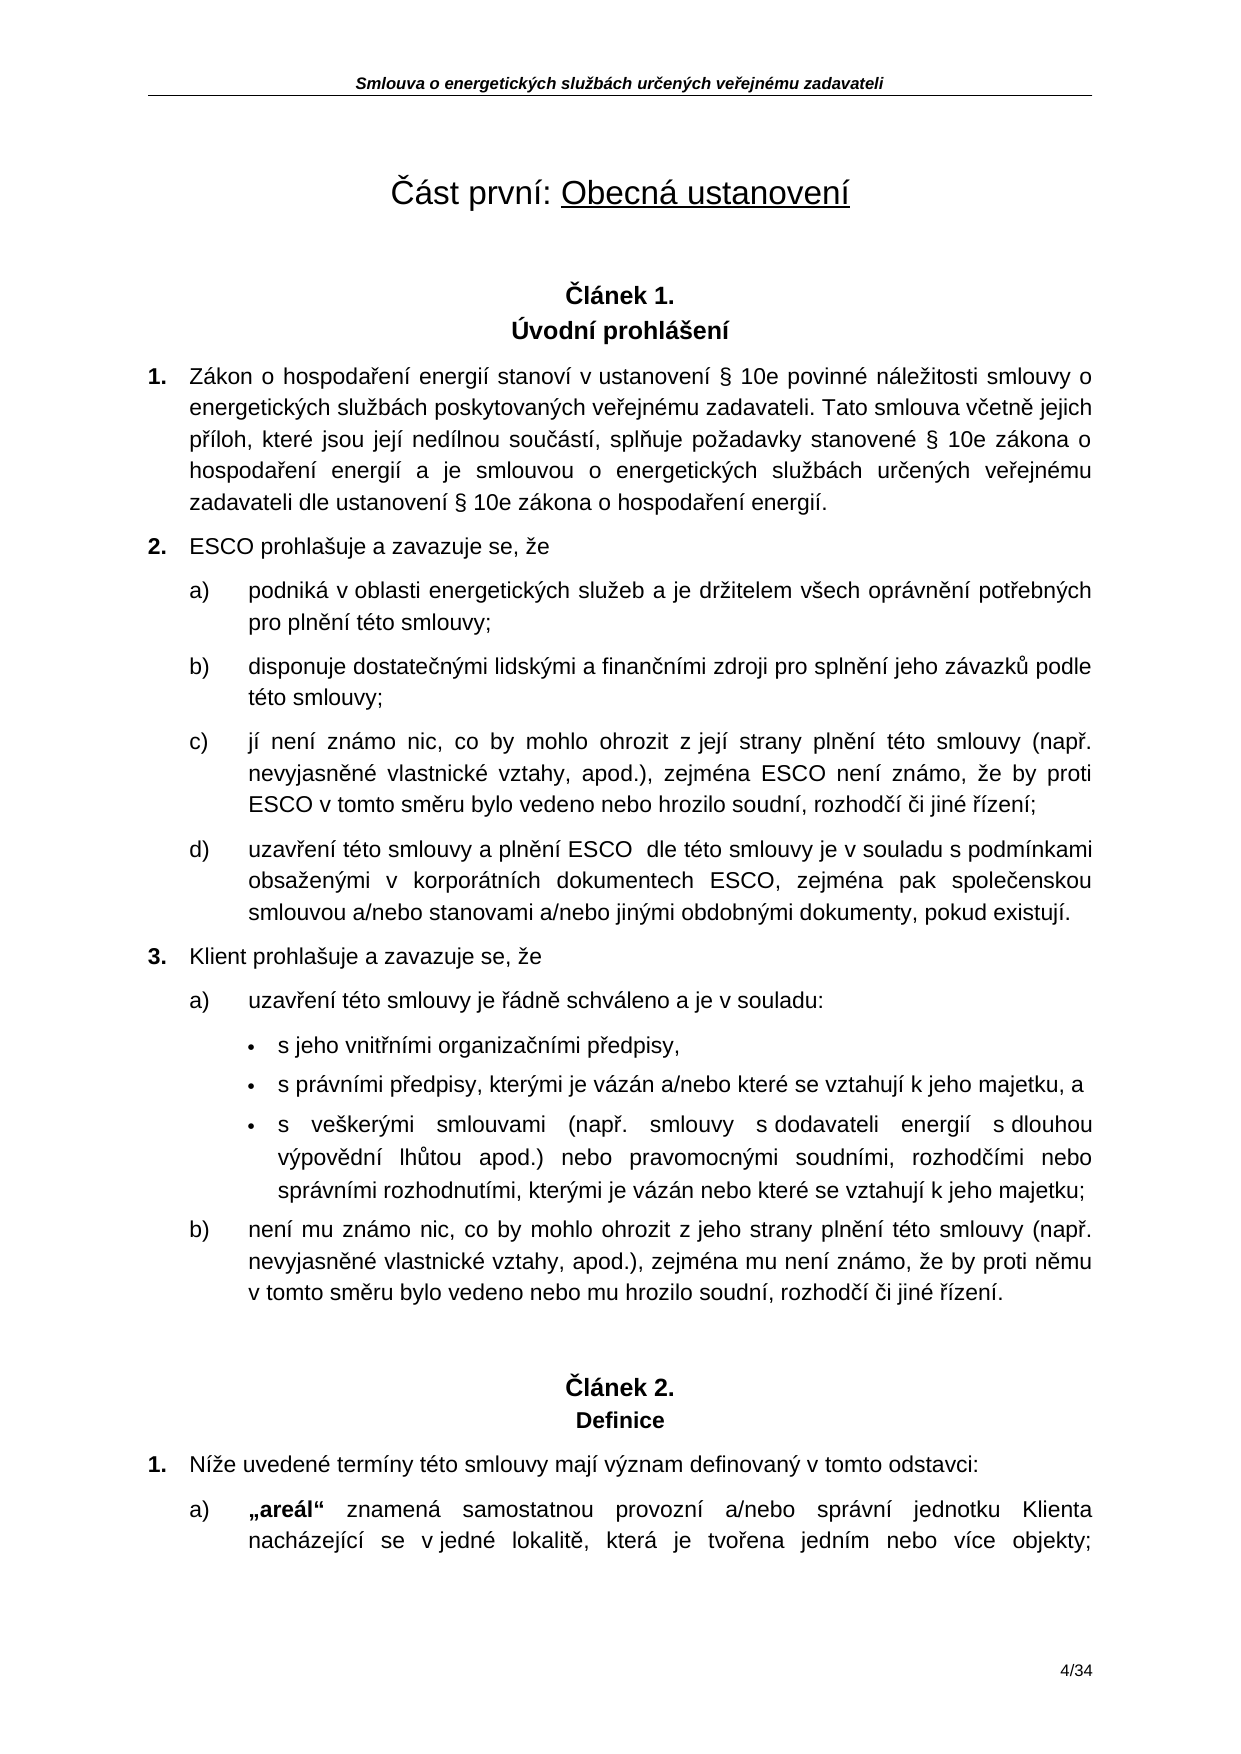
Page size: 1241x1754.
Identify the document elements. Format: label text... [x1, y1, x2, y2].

subtitle Níže uvedené termíny této smlouvy mají význam definovaný v tomto odstavci: [148, 1451, 1092, 1478]
subtitle Úvodní prohlášení [148, 281, 1092, 344]
subtitle ESCO prohlašuje a zavazuje se, že [148, 533, 1092, 559]
subtitle Klient prohlašuje a zavazuje se, že [148, 943, 1092, 969]
subtitle není mu známo nic, co by mohlo ohrozit z jeho strany plnění této smlouvy (např. nevyjasněné vlastnické vztahy, apod.), zejména mu není známo, že by proti němu v tomto směru bylo vedeno nebo mu hrozilo soudní, rozhodčí či jiné řízení. [189, 1216, 1092, 1306]
subtitle disponuje dostatečnými lidskými a finančními zdroji pro splnění jeho závazků podle této smlouvy; [189, 653, 1092, 711]
text s veškerými smlouvami (např. smlouvy s dodavateli energií s dlouhou výpovědní lhůtou apod.) nebo pravomocnými soudními, rozhodčími nebo správními rozhodnutími, kterými je vázán nebo které se vztahují k jeho majetku; [248, 1104, 1092, 1204]
subtitle uzavření této smlouvy je řádně schváleno a je v souladu: [189, 987, 1092, 1013]
title Část první: Obecná ustanovení [148, 173, 1092, 211]
subtitle Definice [148, 1373, 1092, 1434]
text s právními předpisy, kterými je vázán a/nebo které se vztahují k jeho majetku, a [248, 1064, 1092, 1097]
subtitle Zákon o hospodaření energií stanoví v ustanovení § 10e povinné náležitosti smlouvy o energetických službách poskytovaných veřejnému zadavateli. Tato smlouva včetně jejich příloh, které jsou její nedílnou součástí, splňuje požadavky stanovené § 10e zákona o hospodaření energií a je smlouvou o energetických službách určených veřejnému zadavateli dle ustanovení § 10e zákona o hospodaření energií. [148, 363, 1092, 515]
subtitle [189, 1496, 1092, 1553]
subtitle uzavření této smlouvy a plnění ESCO dle této smlouvy je v souladu s podmínkami obsaženými v korporátních dokumentech ESCO, zejména pak společenskou smlouvou a/nebo stanovami a/nebo jinými obdobnými dokumenty, pokud existují. [189, 836, 1092, 925]
subtitle podniká v oblasti energetických služeb a je držitelem všech oprávnění potřebných pro plnění této smlouvy; [189, 577, 1092, 635]
subtitle jí není známo nic, co by mohlo ohrozit z její strany plnění této smlouvy (např. nevyjasněné vlastnické vztahy, apod.), zejména ESCO není známo, že by proti ESCO v tomto směru bylo vedeno nebo hrozilo soudní, rozhodčí či jiné řízení; [189, 728, 1092, 818]
text s jeho vnitřními organizačními předpisy, [248, 1024, 1092, 1058]
